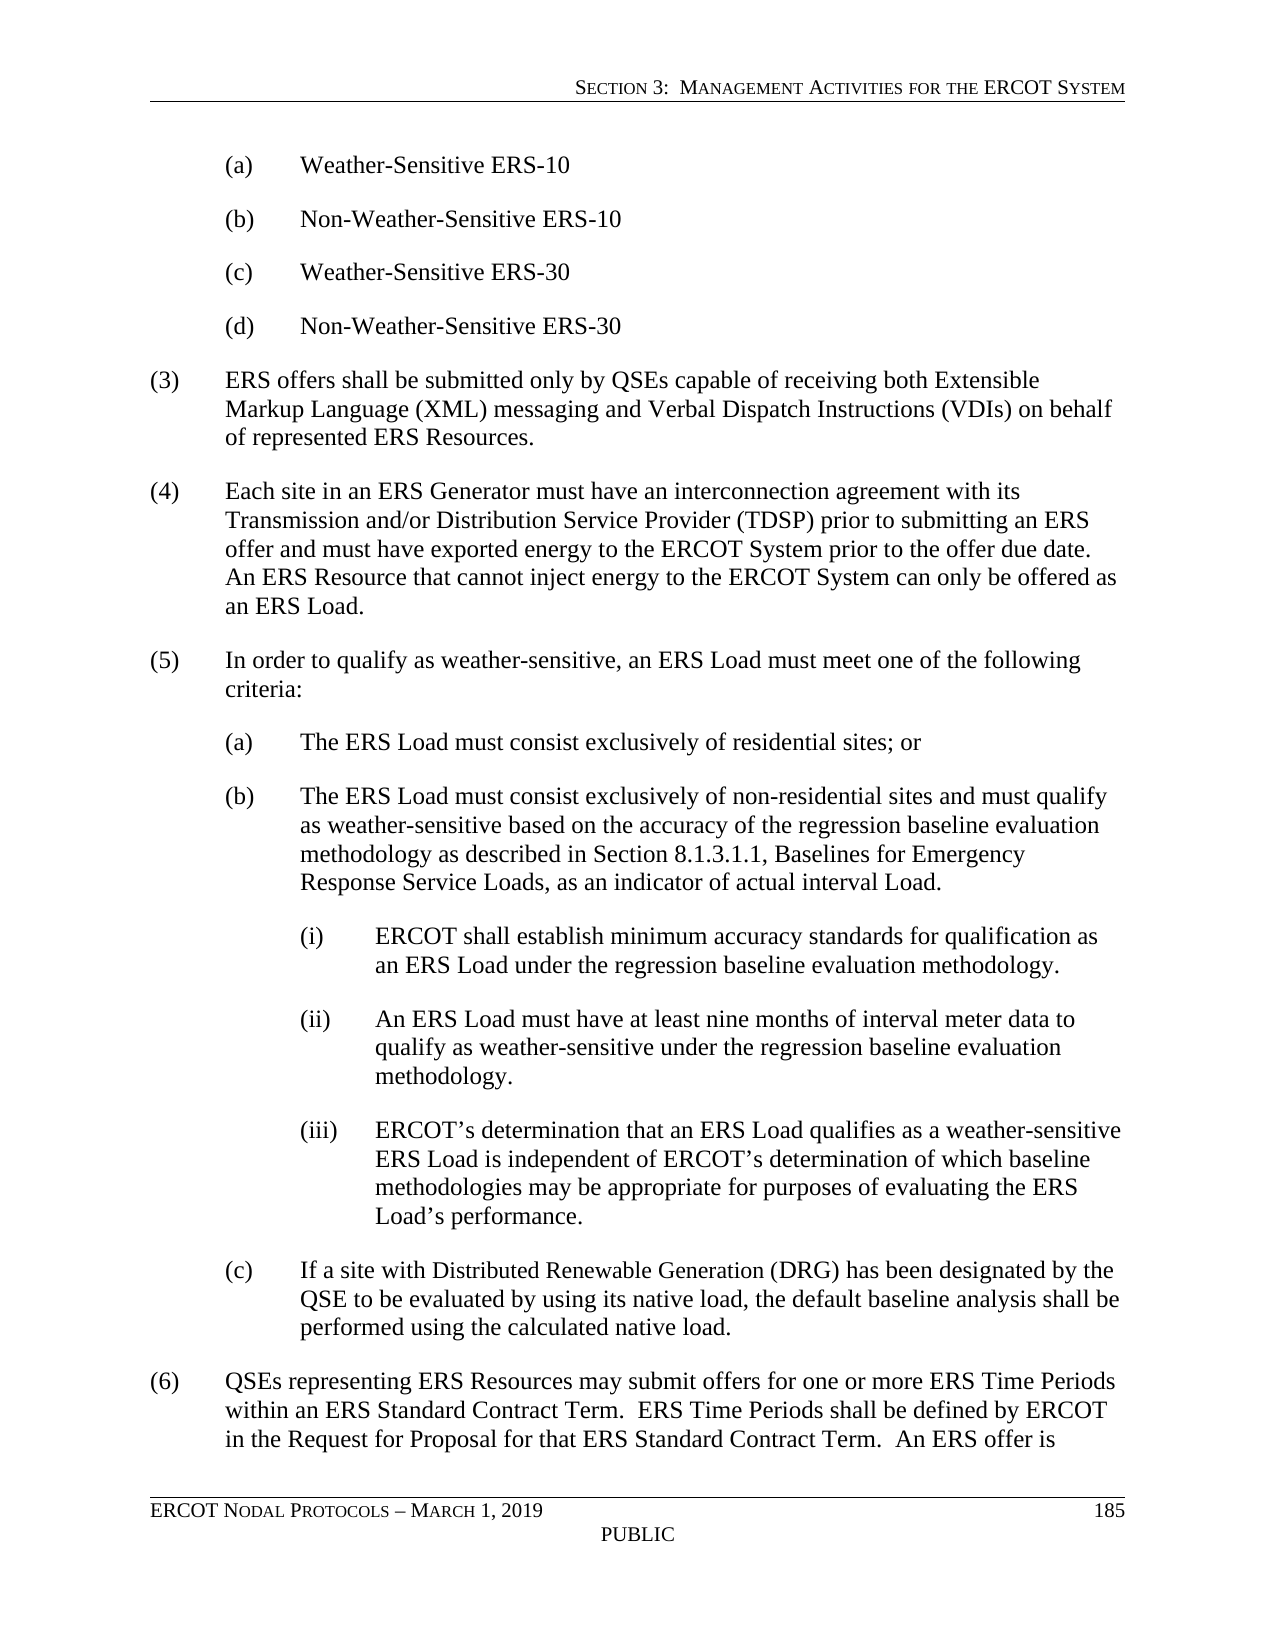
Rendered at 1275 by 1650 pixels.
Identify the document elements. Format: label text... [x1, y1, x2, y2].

text (5) In order to qualify as weather-sensitive, an ERS Load must meet one of the following criteria: [150, 645, 1125, 702]
text (a) Weather-Sensitive ERS-10 [150, 150, 1125, 179]
text (a) The ERS Load must consist exclusively of residential sites; or [225, 727, 1125, 756]
text (3) ERS offers shall be submitted only by QSEs capable of receiving both Extensible Markup Language (XML) messaging and Verbal Dispatch Instructions (VDIs) on behalf of represented ERS Resources. [150, 365, 1125, 451]
text (b) Non-Weather-Sensitive ERS-10 [225, 204, 1125, 232]
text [150, 1366, 1125, 1452]
text (b) The ERS Load must consist exclusively of non-residential sites and must qualify as weather-sensitive based on the accuracy of the regression baseline evaluation methodology as described in Section 8.1.3.1.1, Baselines for Emergency Response Service Loads, as an indicator of actual interval Load. [225, 781, 1125, 896]
list (iii) ERCOT’s determination that an ERS Load qualifies as a weather-sensitive ERS Load is independent of ERCOT’s determination of which baseline methodologies may be appropriate for purposes of evaluating the ERS Load’s performance. [300, 1115, 1125, 1230]
text (c) Weather-Sensitive ERS-30 [225, 257, 1125, 286]
text (4) Each site in an ERS Generator must have an interconnection agreement with its Transmission and/or Distribution Service Provider (TDSP) prior to submitting an ERS offer and must have exported energy to the ERCOT System prior to the offer due date. An ERS Resource that cannot inject energy to the ERCOT System can only be offered as an ERS Load. [150, 476, 1125, 620]
list (ii) An ERS Load must have at least nine months of interval meter data to qualify as weather-sensitive under the regression baseline evaluation methodology. [300, 1004, 1125, 1090]
text (c) If a site with Distributed Renewable Generation (DRG) has been designated by the QSE to be evaluated by using its native load, the default baseline analysis shall be performed using the calculated native load. [225, 1255, 1125, 1341]
list (i) ERCOT shall establish minimum accuracy standards for qualification as an ERS Load under the regression baseline evaluation methodology. [300, 921, 1125, 979]
text (d) Non-Weather-Sensitive ERS-30 [225, 311, 1125, 340]
